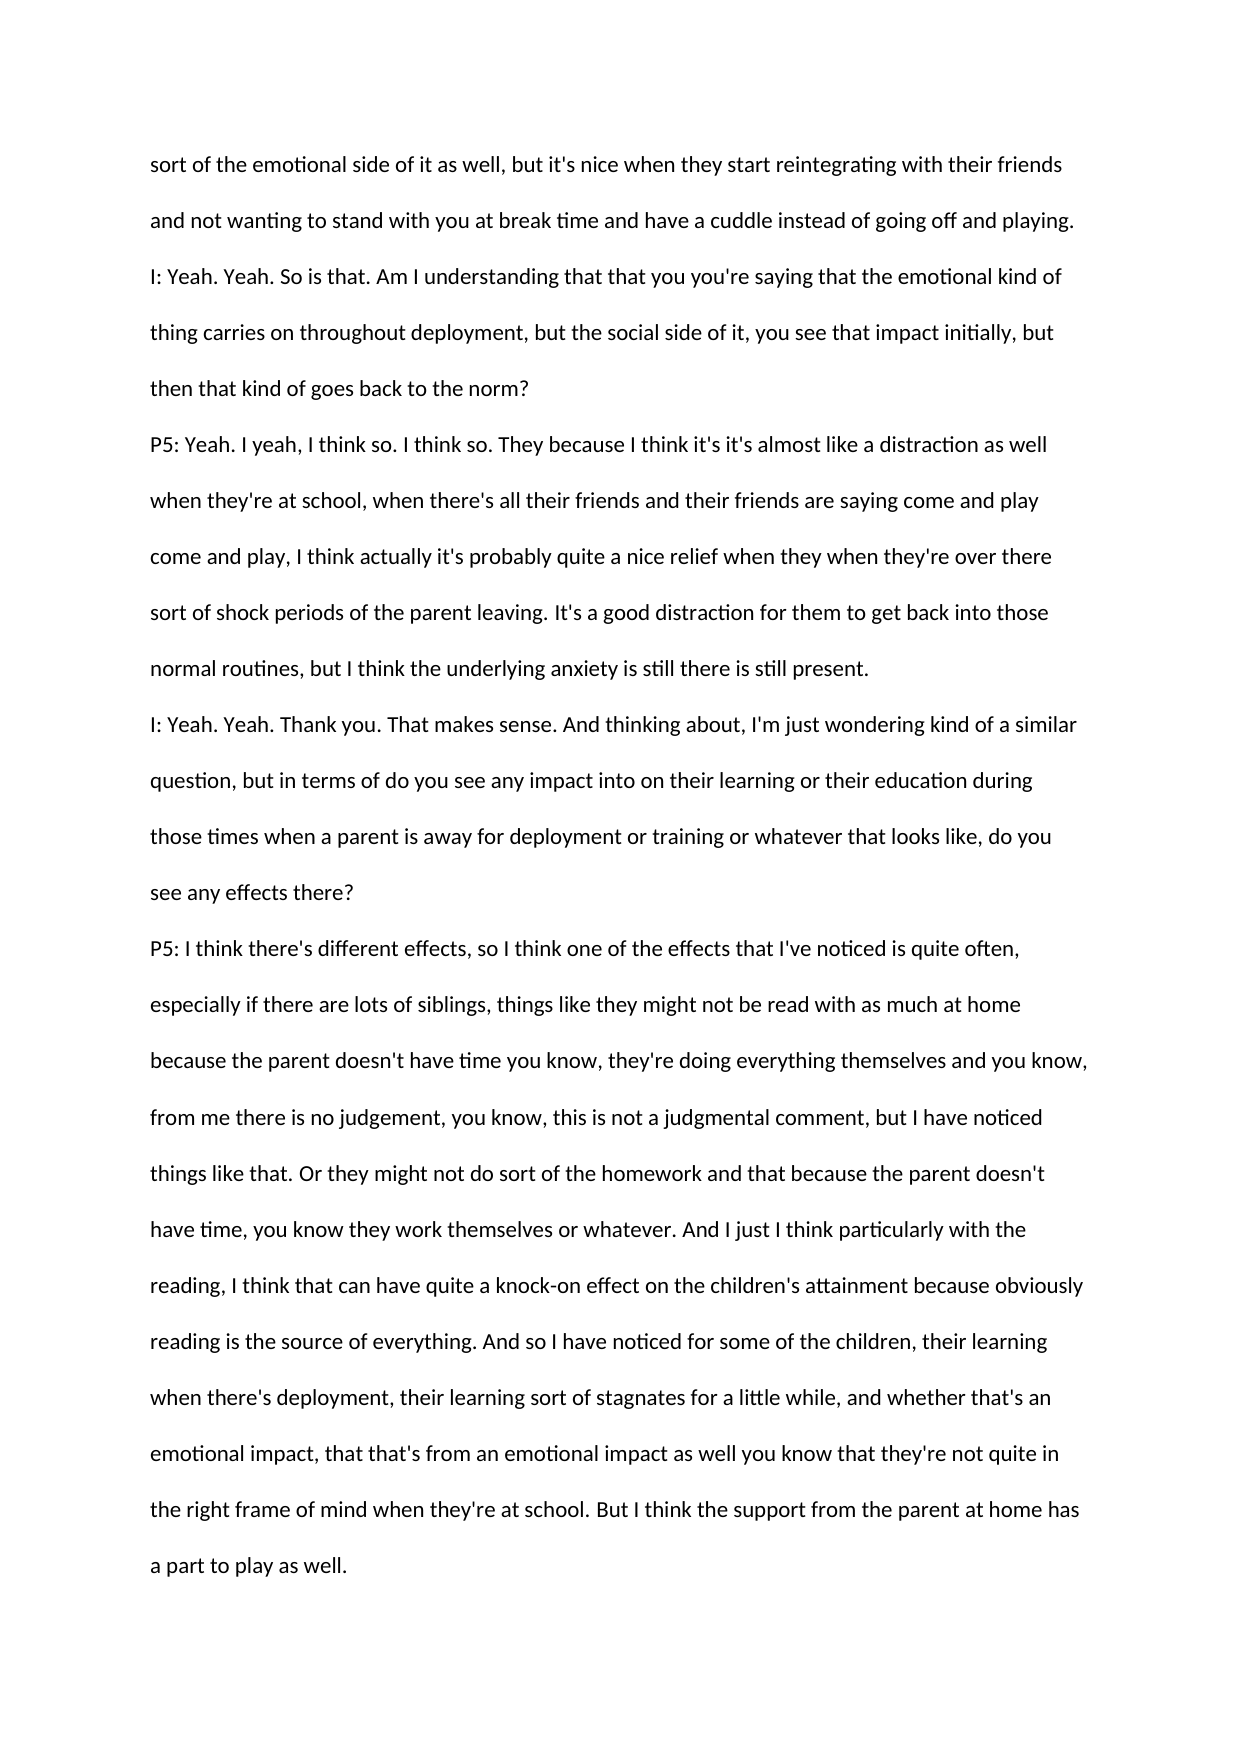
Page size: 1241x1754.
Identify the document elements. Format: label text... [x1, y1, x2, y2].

text I: Yeah. Yeah. Thank you. That makes sense. And thinking about, I'm just wondering kind of a similar question, but in terms of do you see any impact into on their learning or their education during those times when a parent is away for deployment or training or whatever that looks like, do you see any effects there? [150, 710, 1090, 907]
text P5: I think there's different effects, so I think one of the effects that I've noticed is quite often, especially if there are lots of siblings, things like they might not be read with as much at home because the parent doesn't have time you know, they're doing everything themselves and you know, from me there is no judgement, you know, this is not a judgmental comment, but I have noticed things like that. Or they might not do sort of the homework and that because the parent doesn't have time, you know they work themselves or whatever. And I just I think particularly with the reading, I think that can have quite a knock-on effect on the children's attainment because obviously reading is the source of everything. And so I have noticed for some of the children, their learning when there's deployment, their learning sort of stagnates for a little while, and whether that's an emotional impact, that that's from an emotional impact as well you know that they're not quite in the right frame of mind when they're at school. But I think the support from the parent at home has a part to play as well. [150, 934, 1090, 1579]
text I: Yeah. Yeah. So is that. Am I understanding that that you you're saying that the emotional kind of thing carries on throughout deployment, but the social side of it, you see that impact initially, but then that kind of goes back to the norm? [150, 262, 1090, 402]
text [150, 150, 1090, 234]
text P5: Yeah. I yeah, I think so. I think so. They because I think it's it's almost like a distraction as well when they're at school, when there's all their friends and their friends are saying come and play come and play, I think actually it's probably quite a nice relief when they when they're over there sort of shock periods of the parent leaving. It's a good distraction for them to get back into those normal routines, but I think the underlying anxiety is still there is still present. [150, 430, 1090, 682]
